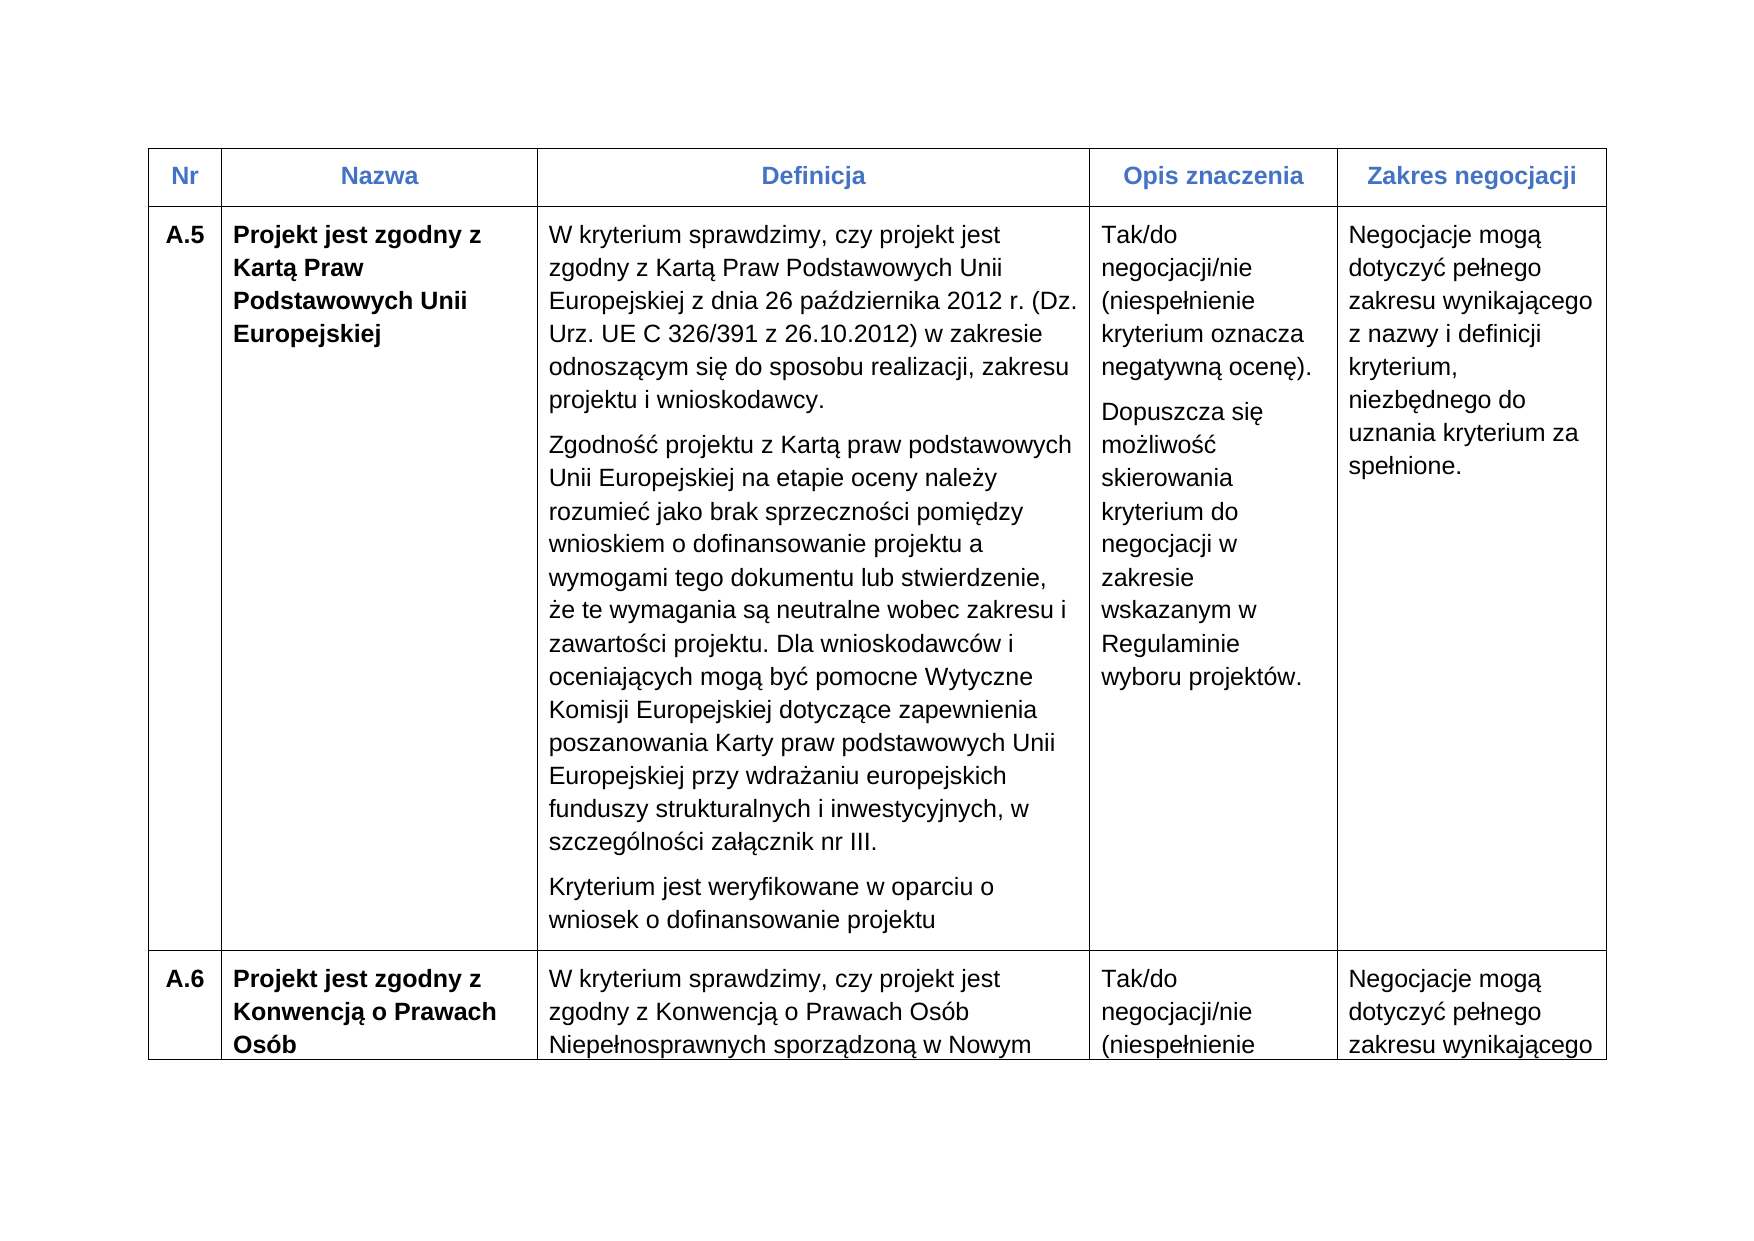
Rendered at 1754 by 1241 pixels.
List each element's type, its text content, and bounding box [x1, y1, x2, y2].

table_header Zakres negocjacji [1338, 149, 1606, 206]
table_cell W kryterium sprawdzimy, czy projekt jest zgodny z Kartą Praw Podstawowych Unii Europejskiej z dnia 26 października 2012 r. (Dz. Urz. UE C 326/391 z 26.10.2012) w zakresie odnoszącym się do sposobu realizacji, zakresu projektu i wnioskodawcy. Zgodność projektu z Kartą praw podstawowych Unii Europejskiej na etapie oceny należy rozumieć jako brak sprzeczności pomiędzy wnioskiem o dofinansowanie projektu a wymogami tego dokumentu lub stwierdzenie, że te wymagania są neutralne wobec zakresu i zawartości projektu. Dla wnioskodawców i oceniających mogą być pomocne Wytyczne Komisji Europejskiej dotyczące zapewnienia poszanowania Karty praw podstawowych Unii Europejskiej przy wdrażaniu europejskich funduszy strukturalnych i inwestycyjnych, w szczególności załącznik nr III. Kryterium jest weryfikowane w oparciu o wniosek o dofinansowanie projektu [538, 207, 1089, 950]
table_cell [1338, 207, 1606, 950]
table_header Definicja [538, 149, 1089, 206]
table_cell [1338, 951, 1606, 1059]
table_cell A.6 [149, 951, 221, 1059]
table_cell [222, 951, 537, 1059]
table_cell Projekt jest zgodny z Kartą Praw Podstawowych Unii Europejskiej [222, 207, 537, 950]
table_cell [538, 951, 1089, 1059]
table_header Nazwa [222, 149, 537, 206]
table_header Nr [149, 149, 221, 206]
table_header Opis znaczenia [1090, 149, 1337, 206]
table_cell A.5 [149, 207, 221, 950]
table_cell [1090, 951, 1337, 1059]
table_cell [1090, 207, 1337, 950]
